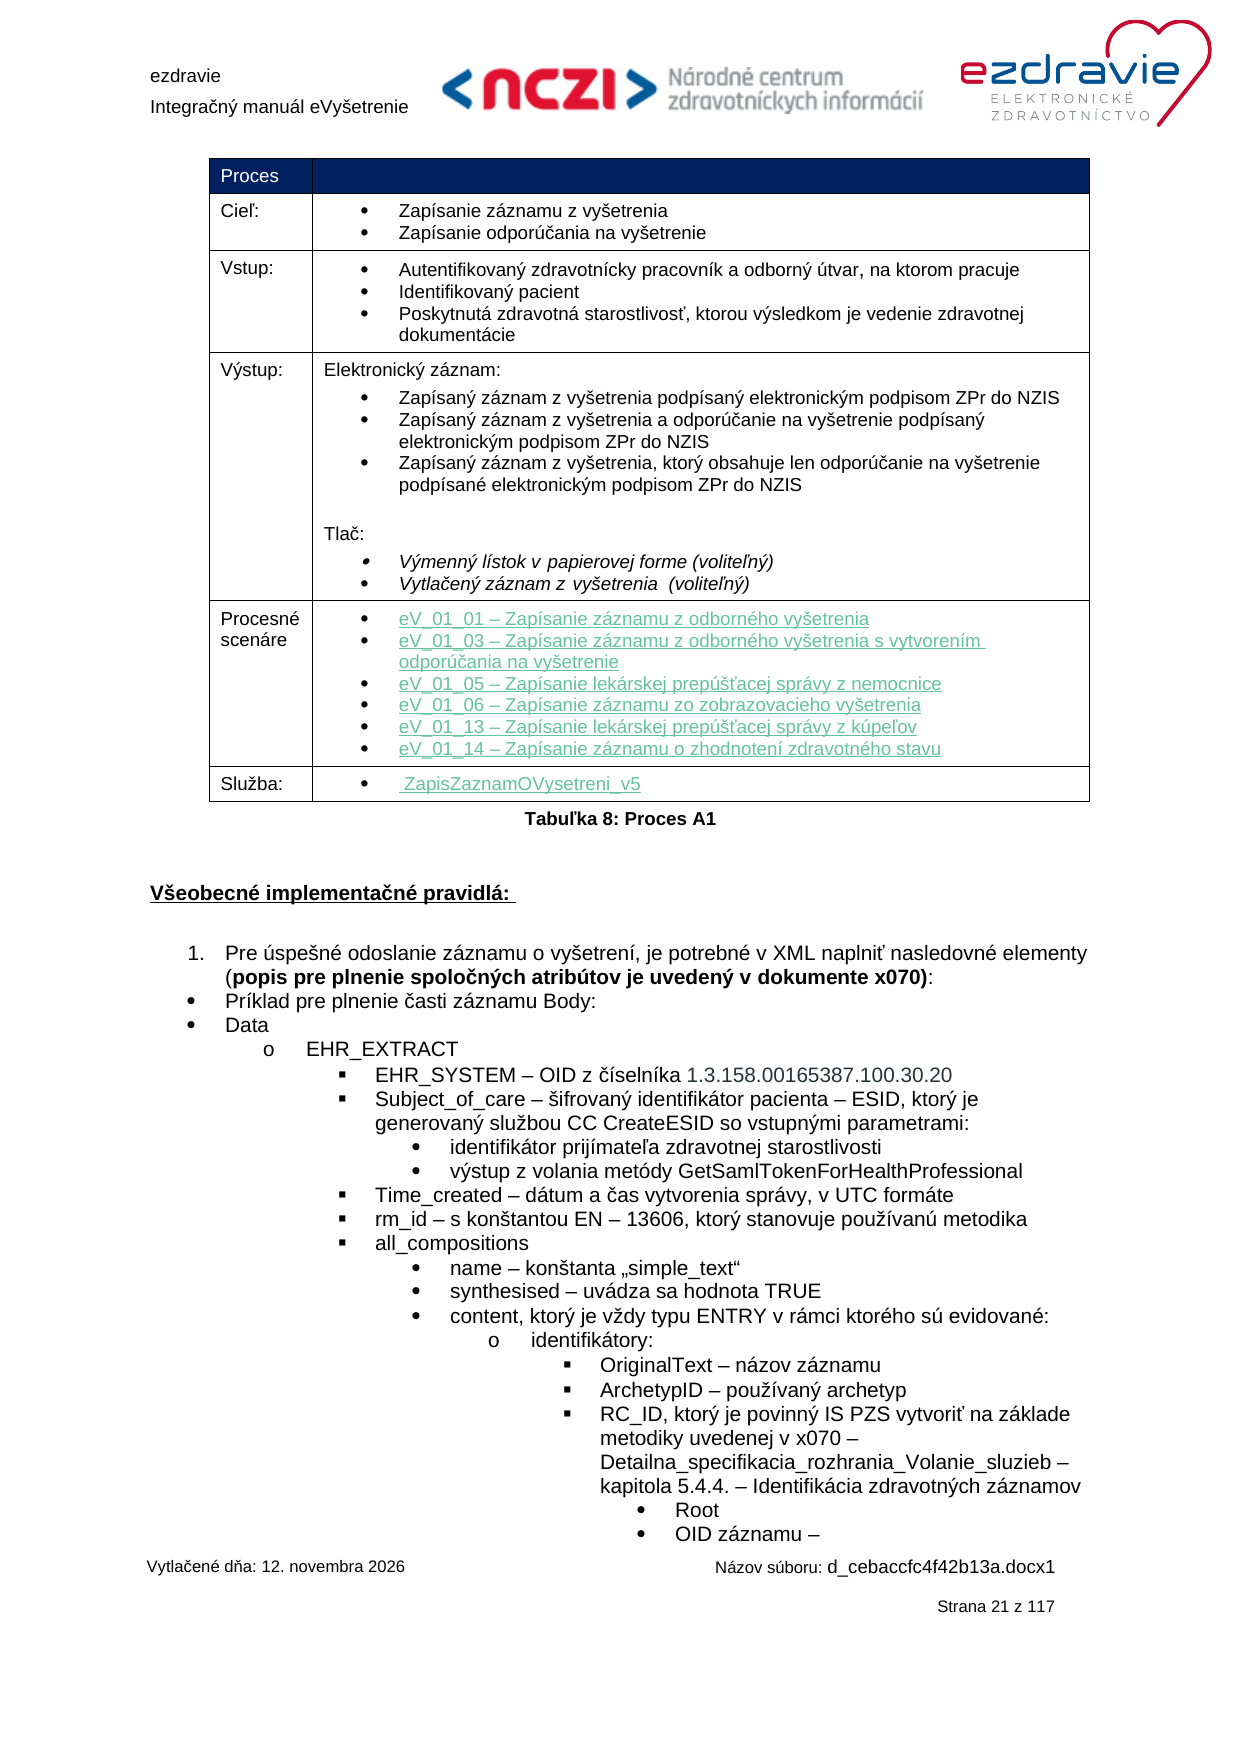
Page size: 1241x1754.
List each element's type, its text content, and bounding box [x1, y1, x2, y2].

table_cell Cieľ: [210, 194, 312, 249]
table_cell Zapísanie záznamu z vyšetrenia Zapísanie odporúčania na vyšetrenie [313, 194, 1089, 249]
list name – konštanta „simple_text“ [412, 1255, 1090, 1279]
table_cell Vstup: [210, 251, 312, 352]
table_cell Služba: [210, 767, 312, 801]
list identifikátor prijímateľa zdravotnej starostlivosti [412, 1135, 1090, 1159]
list content, ktorý je vždy typu ENTRY v rámci ktorého sú evidované: [412, 1303, 1090, 1327]
list Data [187, 1013, 1090, 1037]
table_cell Elektronický záznam: Zapísaný záznam z vyšetrenia podpísaný elektronickým podpisom ZPr do NZIS Zapísaný záznam z vyšetrenia a odporúčanie na vyšetrenie podpísaný elektronickým podpisom ZPr do NZIS Zapísaný záznam z vyšetrenia, ktorý obsahuje len odporúčanie na vyšetrenie podpísané elektronickým podpisom ZPr do NZIS Tlač: Výmenný lístok v papierovej forme (voliteľný) Vytlačený záznam z vyšetrenia (voliteľný) [313, 353, 1089, 600]
list rm_id – s konštantou EN – 13606, ktorý stanovuje používanú metodika [337, 1207, 1090, 1231]
table_header Proces [210, 159, 312, 193]
list Root [637, 1497, 1090, 1521]
table_cell eV_01_01 – Zapísanie záznamu z odborného vyšetrenia eV_01_03 – Zapísanie záznamu z odborného vyšetrenia s vytvorením odporúčania na vyšetrenie eV_01_05 – Zapísanie lekárskej prepúšťacej správy z nemocnice eV_01_06 – Zapísanie záznamu zo zobrazovacieho vyšetrenia eV_01_13 – Zapísanie lekárskej prepúšťacej správy z kúpeľov eV_01_14 – Zapísanie záznamu o zhodnotení zdravotného stavu [313, 601, 1089, 766]
list EHR_SYSTEM – OID z číselníka 1.3.158.00165387.100.30.20 [337, 1063, 1090, 1087]
text Tabuľka 8: Proces A1 [150, 808, 1090, 829]
list OID záznamu – [637, 1521, 1090, 1546]
list all_compositions [337, 1231, 1090, 1255]
list ArchetypID – používaný archetyp [562, 1377, 1090, 1401]
text Všeobecné implementačné pravidlá: [150, 881, 1090, 904]
list Pre úspešné odoslanie záznamu o vyšetrení, je potrebné v XML naplniť nasledovné elementy (popis pre plnenie spoločných atribútov je uvedený v dokumente x070): [187, 941, 1090, 989]
table_cell Výstup: [210, 353, 312, 600]
list RC_ID, ktorý je povinný IS PZS vytvoriť na základe metodiky uvedenej v x070 – Detailna_specifikacia_rozhrania_Volanie_sluzieb – kapitola 5.4.4. – Identifikácia zdravotných záznamov [562, 1401, 1090, 1497]
table_header [313, 159, 1089, 193]
list Príklad pre plnenie časti záznamu Body: [187, 989, 1090, 1013]
list výstup z volania metódy GetSamlTokenForHealthProfessional [412, 1159, 1090, 1183]
table_cell ZapisZaznamOVysetreni_v5 [313, 767, 1089, 801]
list OriginalText – názov záznamu [562, 1353, 1090, 1377]
list synthesised – uvádza sa hodnota TRUE [412, 1279, 1090, 1303]
table_cell Procesné scenáre [210, 601, 312, 766]
list Time_created – dátum a čas vytvorenia správy, v UTC formáte [337, 1183, 1090, 1207]
list identifikátory: [487, 1327, 1090, 1353]
list Subject_of_care – šifrovaný identifikátor pacienta – ESID, ktorý je generovaný službou CC CreateESID so vstupnými parametrami: [337, 1087, 1090, 1135]
table_cell Autentifikovaný zdravotnícky pracovník a odborný útvar, na ktorom pracuje Identifikovaný pacient Poskytnutá zdravotná starostlivosť, ktorou výsledkom je vedenie zdravotnej dokumentácie [313, 251, 1089, 352]
list EHR_EXTRACT [262, 1037, 1090, 1063]
picture [961, 20, 1212, 127]
picture [442, 67, 924, 114]
